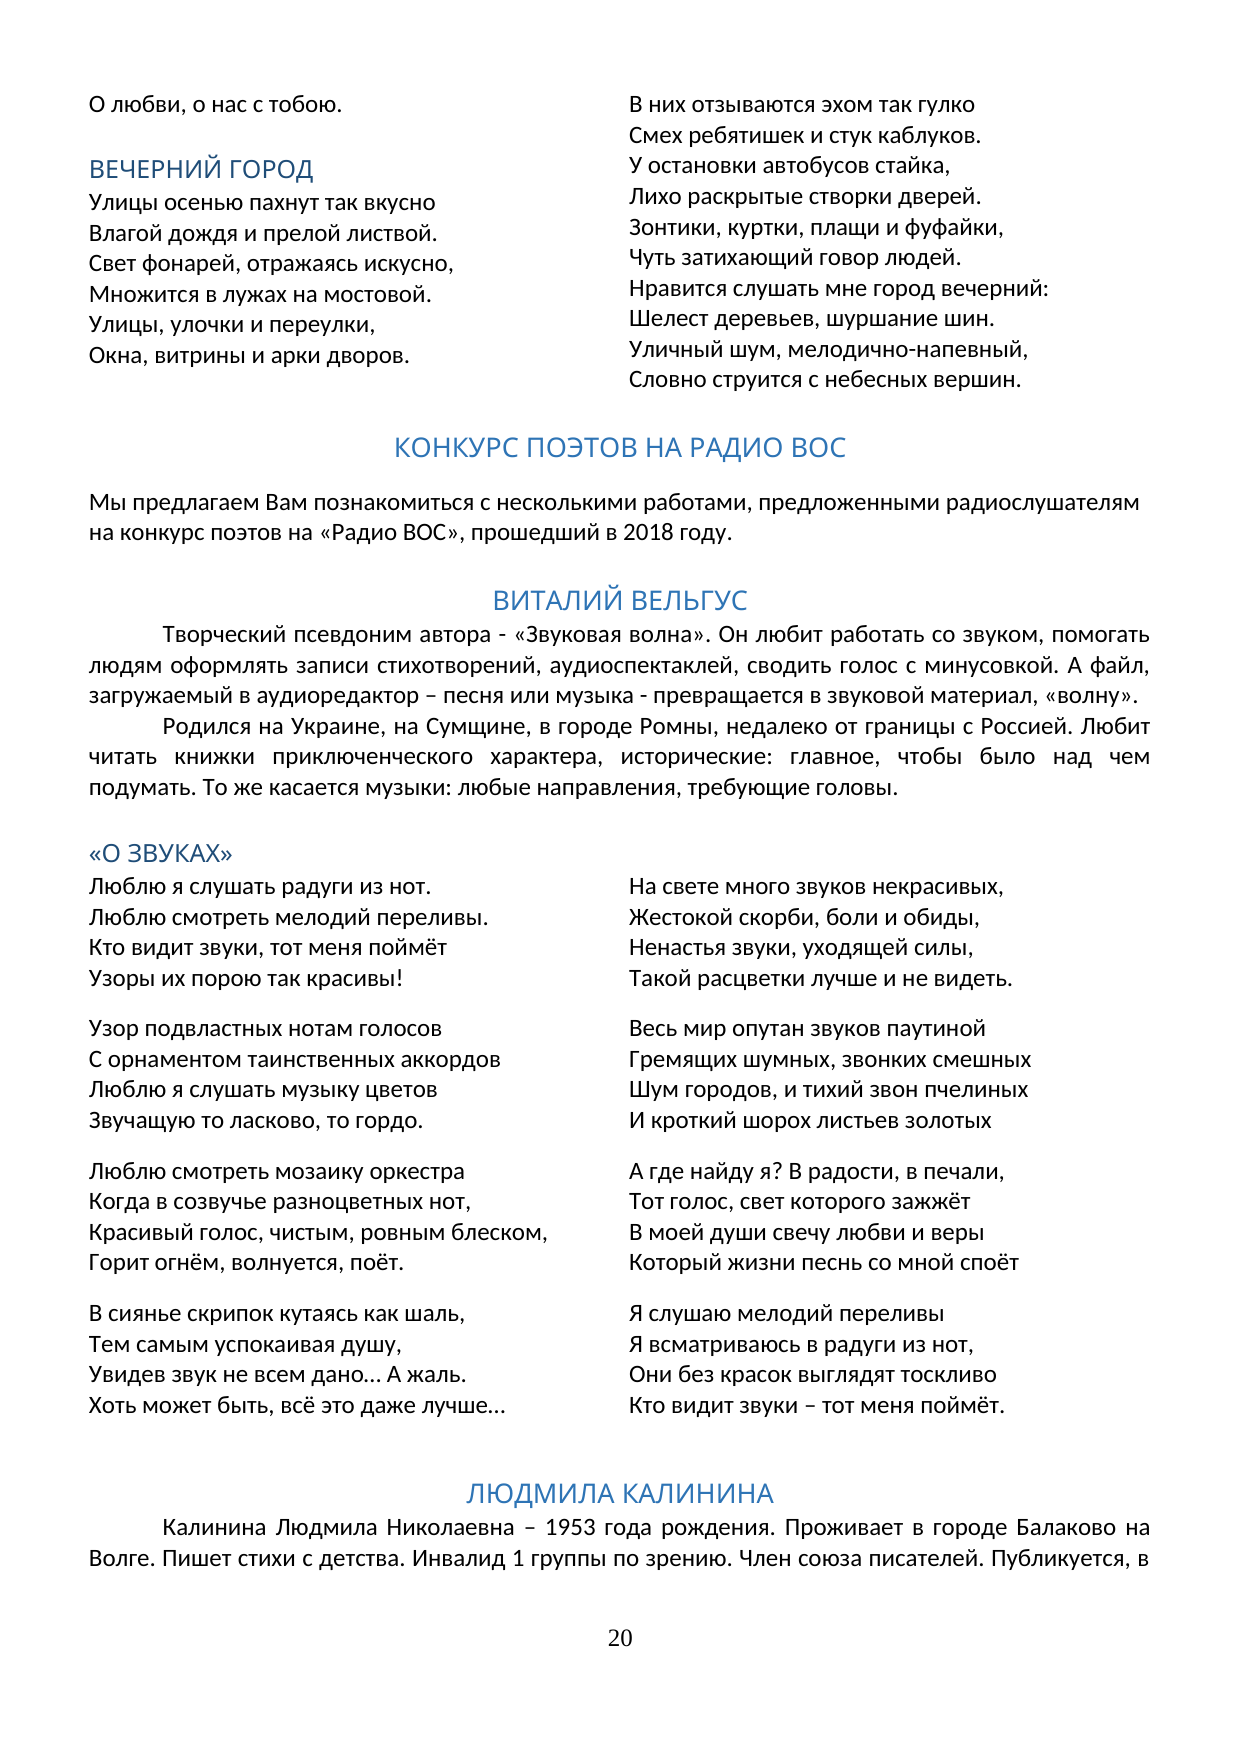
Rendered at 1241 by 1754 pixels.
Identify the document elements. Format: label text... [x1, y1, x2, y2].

subtitle ВИТАЛИЙ ВЕЛЬГУС [89, 581, 1152, 618]
text Родился на Украине, на Сумщине, в городе Ромны, недалеко от границы с Россией. Любит читать книжки приключенческого характера, исторические: главное, чтобы было над чем подумать. То же касается музыки: любые направления, требующие головы. [89, 710, 1152, 801]
text Узор подвластных нотам голосов [89, 1013, 611, 1043]
text Зонтики, куртки, плащи и фуфайки, Чуть затихающий говор людей. [629, 211, 1152, 272]
text Который жизни песнь со мной споёт [629, 1247, 1152, 1277]
text Звучащую то ласково, то гордо. [89, 1104, 611, 1135]
text Шум городов, и тихий звон пчелиных [629, 1074, 1152, 1104]
subtitle ВЕЧЕРНИЙ ГОРОД [89, 152, 611, 186]
text Улицы, улочки и переулки, Окна, витрины и арки дворов. В них отзываются эхом так гулко Смех ребятишек и стук каблуков. [629, 89, 1152, 150]
text На свете много звуков некрасивых, [629, 870, 1152, 901]
text А где найду я? В радости, в печали, [629, 1155, 1152, 1186]
text Люблю смотреть мозаику оркестра [89, 1155, 611, 1186]
text Нравится слушать мне город вечерний: Шелест деревьев, шуршание шин. Уличный шум, мелодично-напевный, Словно струится с небесных вершин. [629, 272, 1152, 394]
text Красивый голос, чистым, ровным блеском, [89, 1216, 611, 1247]
text Тем самым успокаивая душу, [89, 1328, 611, 1358]
text Они без красок выглядят тоскливо [629, 1358, 1152, 1389]
text Узоры их порою так красивы! [89, 962, 611, 992]
text Творческий псевдоним автора - «Звуковая волна». Он любит работать со звуком, помогать людям оформлять записи стихотворений, аудиоспектаклей, сводить голос с минусовкой. А файл, загружаемый в аудиоредактор – песня или музыка - превращается в звуковой материал, «волну». [89, 618, 1152, 710]
text Когда в созвучье разноцветных нот, [89, 1186, 611, 1216]
text Гремящих шумных, звонких смешных [629, 1043, 1152, 1074]
text С орнаментом таинственных аккордов [89, 1043, 611, 1074]
text Весь мир опутан звуков паутиной [629, 1013, 1152, 1043]
text Увидев звук не всем дано… А жаль. [89, 1358, 611, 1389]
text Горит огнём, волнуется, поёт. [89, 1247, 611, 1277]
text Люблю я слушать радуги из нот. [89, 870, 611, 901]
text Мы предлагаем Вам познакомиться с несколькими работами, предложенными радиослушателям на конкурс поэтов на «Радио ВОС», прошедший в 2018 году. [89, 486, 1152, 547]
text Люблю я слушать музыку цветов [89, 1074, 611, 1104]
subtitle «О ЗВУКАХ» [89, 836, 1152, 870]
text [89, 1511, 1152, 1572]
text И кроткий шорох листьев золотых [629, 1104, 1152, 1135]
text Кто видит звуки – тот меня поймёт. [629, 1389, 1152, 1419]
text Улицы осенью пахнут так вкусно Влагой дождя и прелой листвой. Свет фонарей, отражаясь искусно, Множится в лужах на мостовой. [89, 186, 611, 308]
text Я всматриваюсь в радуги из нот, [629, 1328, 1152, 1358]
text Ненастья звуки, уходящей силы, [629, 931, 1152, 962]
text Тот голос, свет которого зажжёт [629, 1186, 1152, 1216]
text В сиянье скрипок кутаясь как шаль, [89, 1297, 611, 1328]
text Я слушаю мелодий переливы [629, 1297, 1152, 1328]
subtitle КОНКУРС ПОЭТОВ НА РАДИО ВОС [89, 428, 1152, 465]
text У остановки автобусов стайка, Лихо раскрытые створки дверей. [629, 150, 1152, 211]
text Хоть может быть, всё это даже лучше… [89, 1389, 611, 1419]
text Улицы, улочки и переулки, Окна, витрины и арки дворов. В них отзываются эхом так гулко Смех ребятишек и стук каблуков. [89, 308, 611, 369]
text В моей души свечу любви и веры [629, 1216, 1152, 1247]
text Люблю смотреть мелодий переливы. [89, 901, 611, 931]
text Жестокой скорби, боли и обиды, [629, 901, 1152, 931]
text Кто видит звуки, тот меня поймёт [89, 931, 611, 962]
text Такой расцветки лучше и не видеть. [629, 962, 1152, 992]
text Я иду по сентябрю. Пёстрый зонт над головою. Осени стихи дарю О любви, о нас с тобою. [89, 89, 611, 148]
subtitle ЛЮДМИЛА КАЛИНИНА [89, 1474, 1152, 1511]
